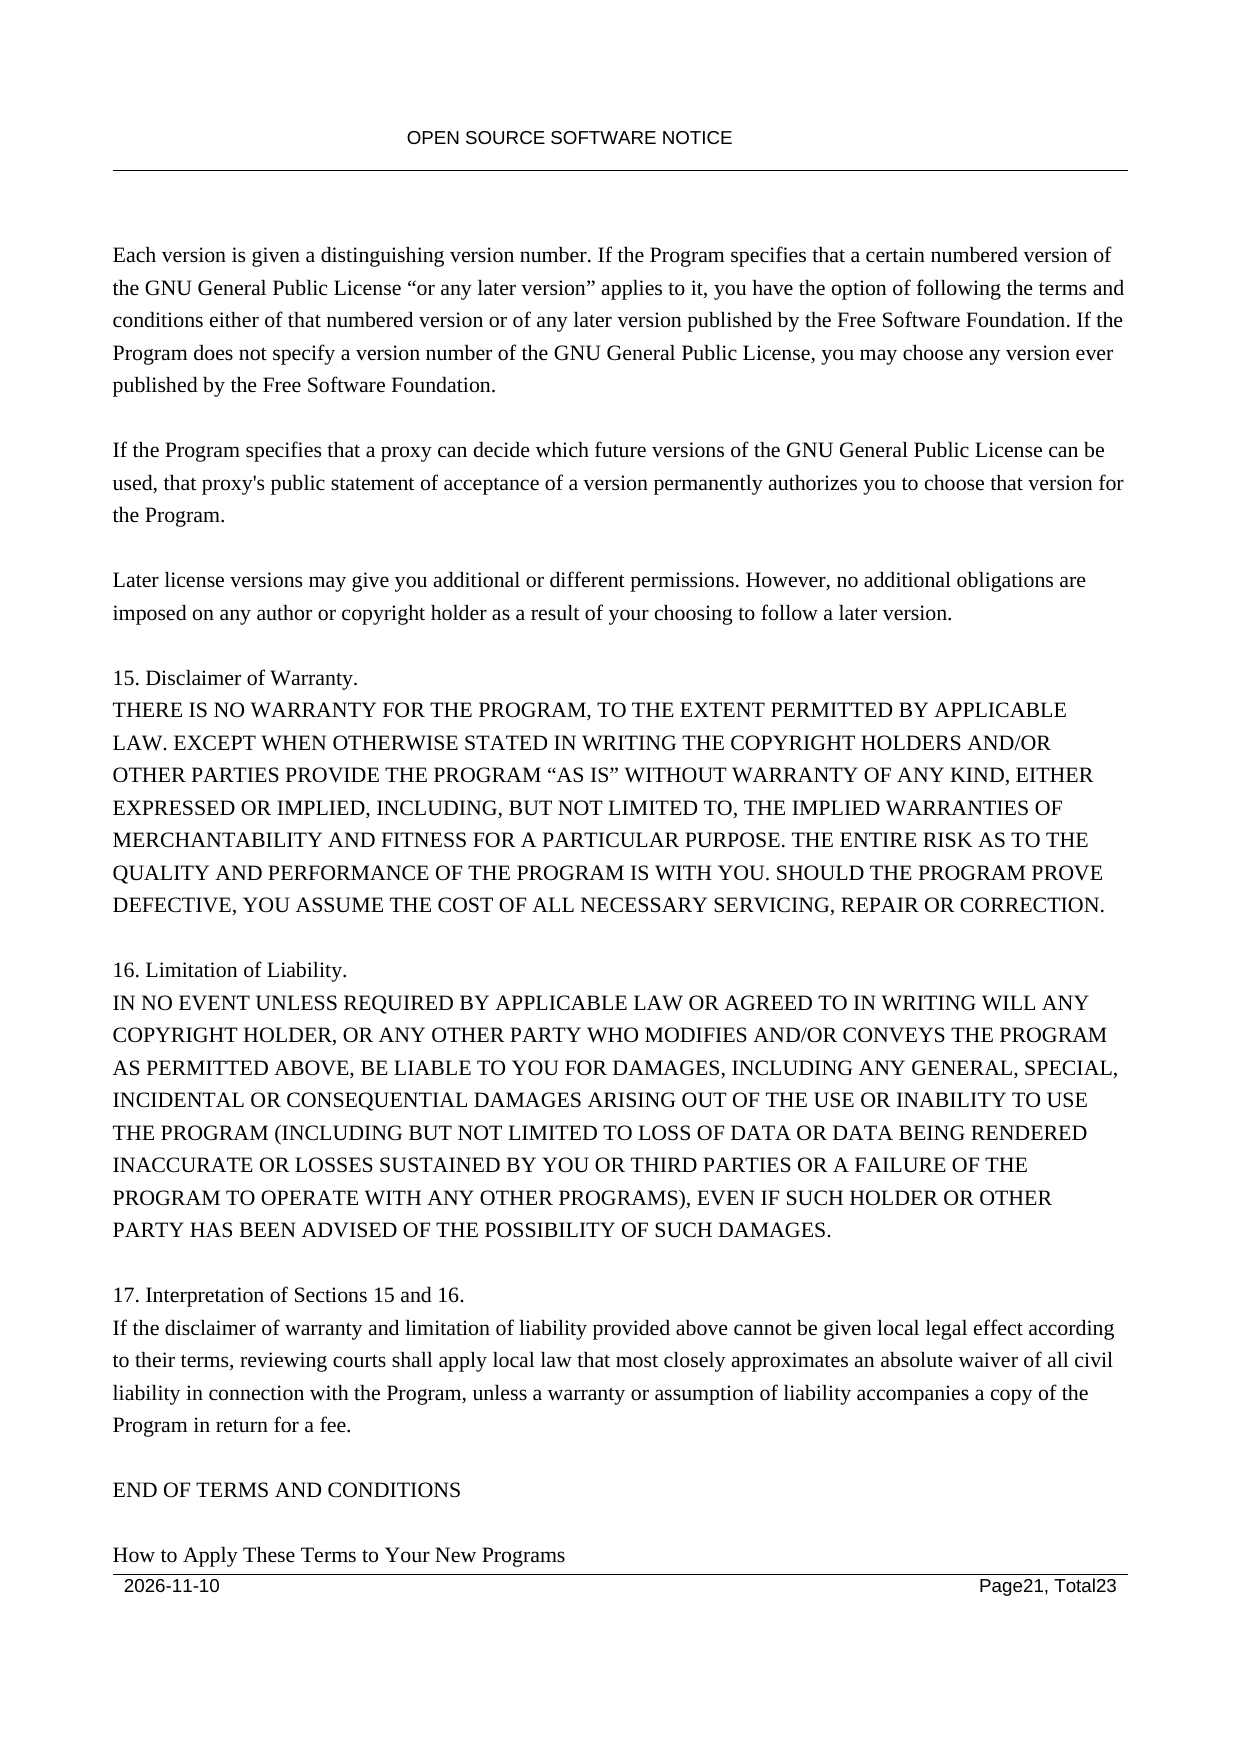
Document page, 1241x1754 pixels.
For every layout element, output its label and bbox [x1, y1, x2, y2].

text [112, 206, 1128, 1571]
